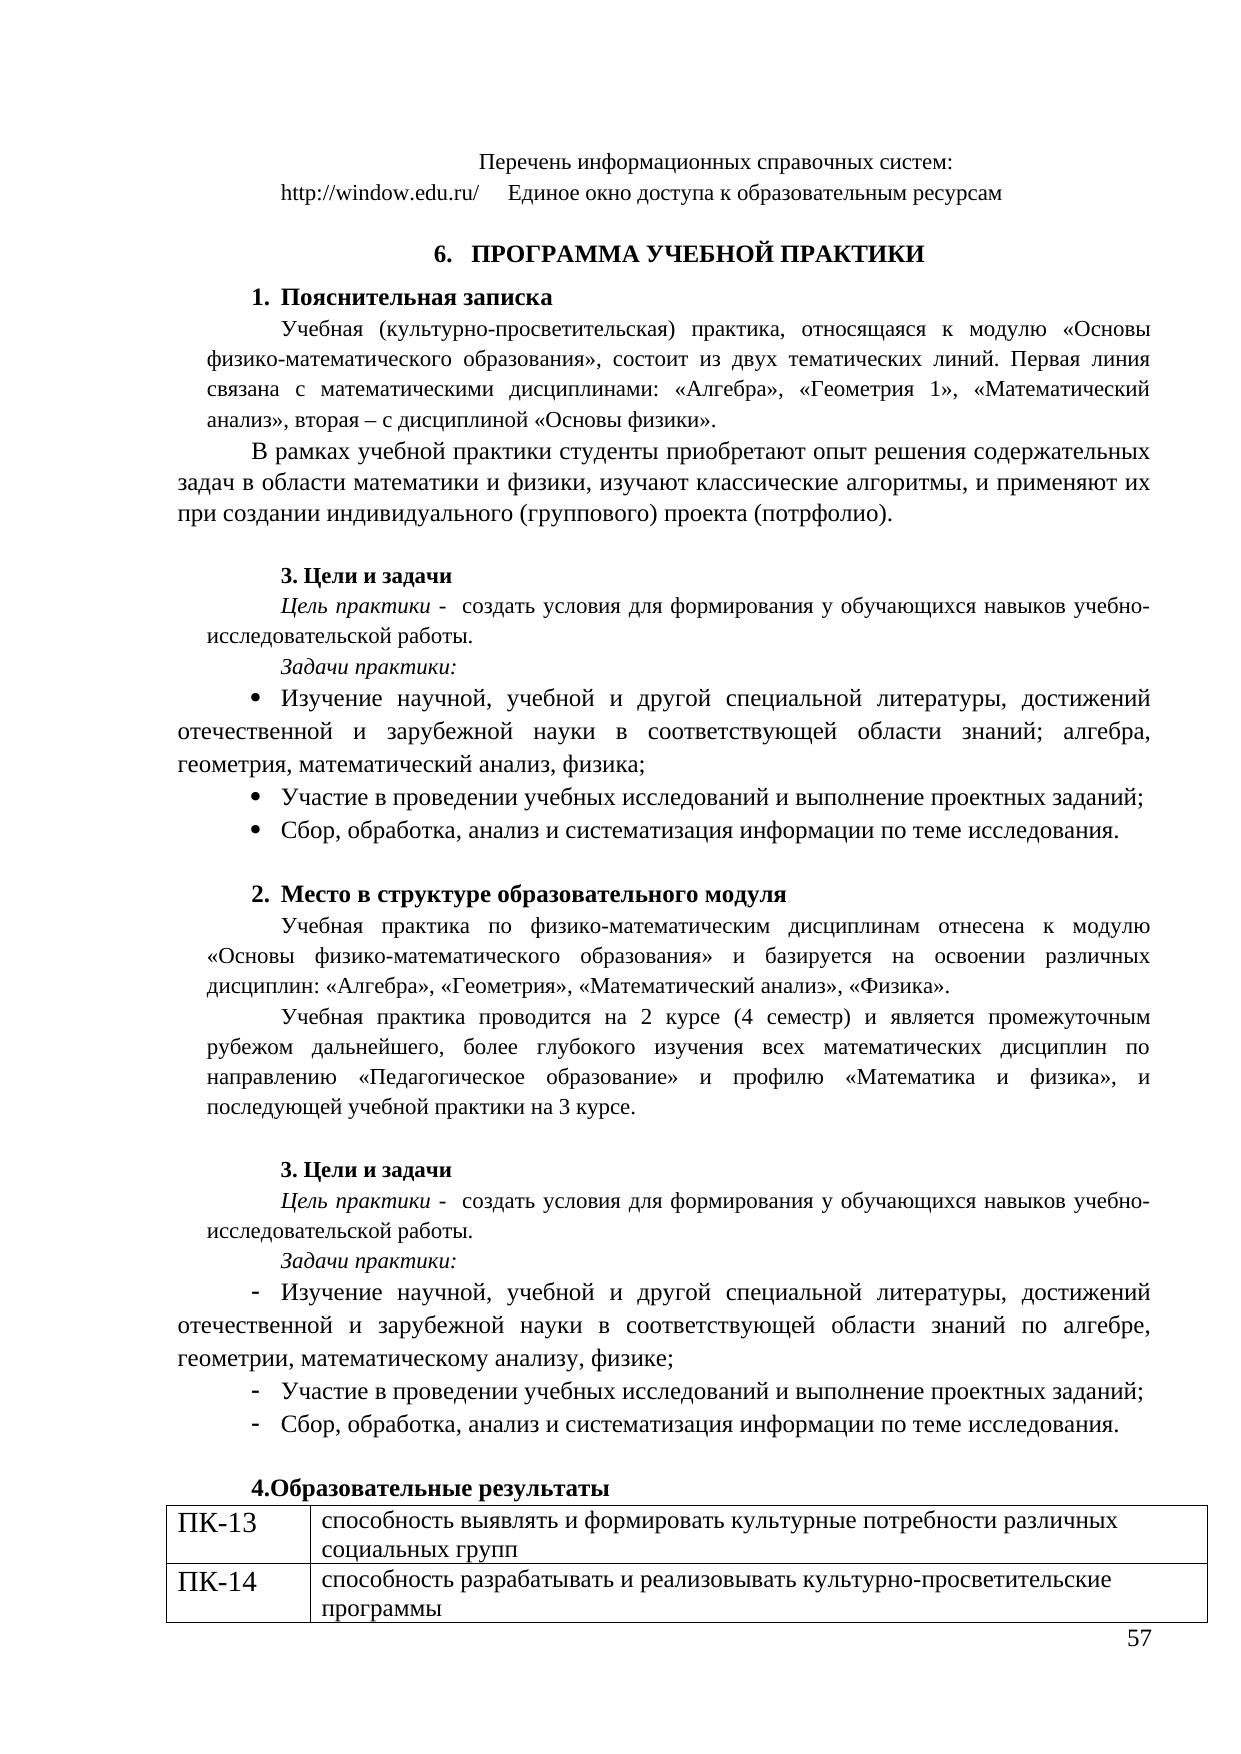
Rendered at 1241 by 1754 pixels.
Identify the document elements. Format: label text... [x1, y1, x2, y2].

list ПРОГРАММА УЧЕБНОЙ ПРАКТИКИ [207, 239, 1152, 268]
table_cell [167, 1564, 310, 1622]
text Перечень информационных справочных систем: [207, 148, 1152, 175]
text Учебная практика проводится на 2 курсе (4 семестр) и является промежуточным рубежом дальнейшего, более глубокого изучения всех математических дисциплин по направлению «Педагогическое образование» и профилю «Математика и физика», и последующей учебной практики на 3 курсе. [207, 1003, 1152, 1120]
text 3. Цели и задачи [207, 562, 1152, 588]
list Изучение научной, учебной и другой специальной литературы, достижений отечественной и зарубежной науки в соответствующей области знаний по алгебре, геометрии, математическому анализу, физике; [177, 1277, 1152, 1372]
text Учебная практика по физико-математическим дисциплинам отнесена к модулю «Основы физико-математического образования» и базируется на освоении различных дисциплин: «Алгебра», «Геометрия», «Математический анализ», «Физика». [207, 912, 1152, 999]
text 3. Цели и задачи [207, 1157, 1152, 1183]
text Цель практики - создать условия для формирования у обучающихся навыков учебно-исследовательской работы. [207, 1187, 1152, 1243]
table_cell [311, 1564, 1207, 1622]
list В рамках учебной практики студенты приобретают опыт решения содержательных задач в области математики и физики, изучают классические алгоритмы, и применяют их при создании индивидуального (группового) проекта (потрфолио). [177, 436, 1152, 527]
list 4.Образовательные результаты [177, 1473, 1152, 1502]
list Место в структуре образовательного модуля [177, 879, 1152, 908]
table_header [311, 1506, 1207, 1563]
list Участие в проведении учебных исследований и выполнение проектных заданий; [177, 782, 1152, 811]
list Изучение научной, учебной и другой специальной литературы, достижений отечественной и зарубежной науки в соответствующей области знаний; алгебра, геометрия, математический анализ, физика; [177, 683, 1152, 778]
text Задачи практики: [207, 653, 1152, 679]
text Учебная (культурно-просветительская) практика, относящаяся к модулю «Основы физико-математического образования», состоит из двух тематических линий. Первая линия связана с математическими дисциплинами: «Алгебра», «Геометрия 1», «Математический анализ», вторая – с дисциплиной «Основы физики». [207, 315, 1152, 432]
list Участие в проведении учебных исследований и выполнение проектных заданий; [177, 1376, 1152, 1405]
text Задачи практики: [207, 1247, 1152, 1273]
list Пояснительная записка [177, 282, 1152, 311]
text http://window.edu.ru/ Единое окно доступа к образовательным ресурсам [207, 178, 1152, 205]
text Цель практики - создать условия для формирования у обучающихся навыков учебно-исследовательской работы. [207, 592, 1152, 649]
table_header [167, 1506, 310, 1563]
list Сбор, обработка, анализ и систематизация информации по теме исследования. [177, 815, 1152, 844]
list Сбор, обработка, анализ и систематизация информации по теме исследования. [177, 1409, 1152, 1438]
